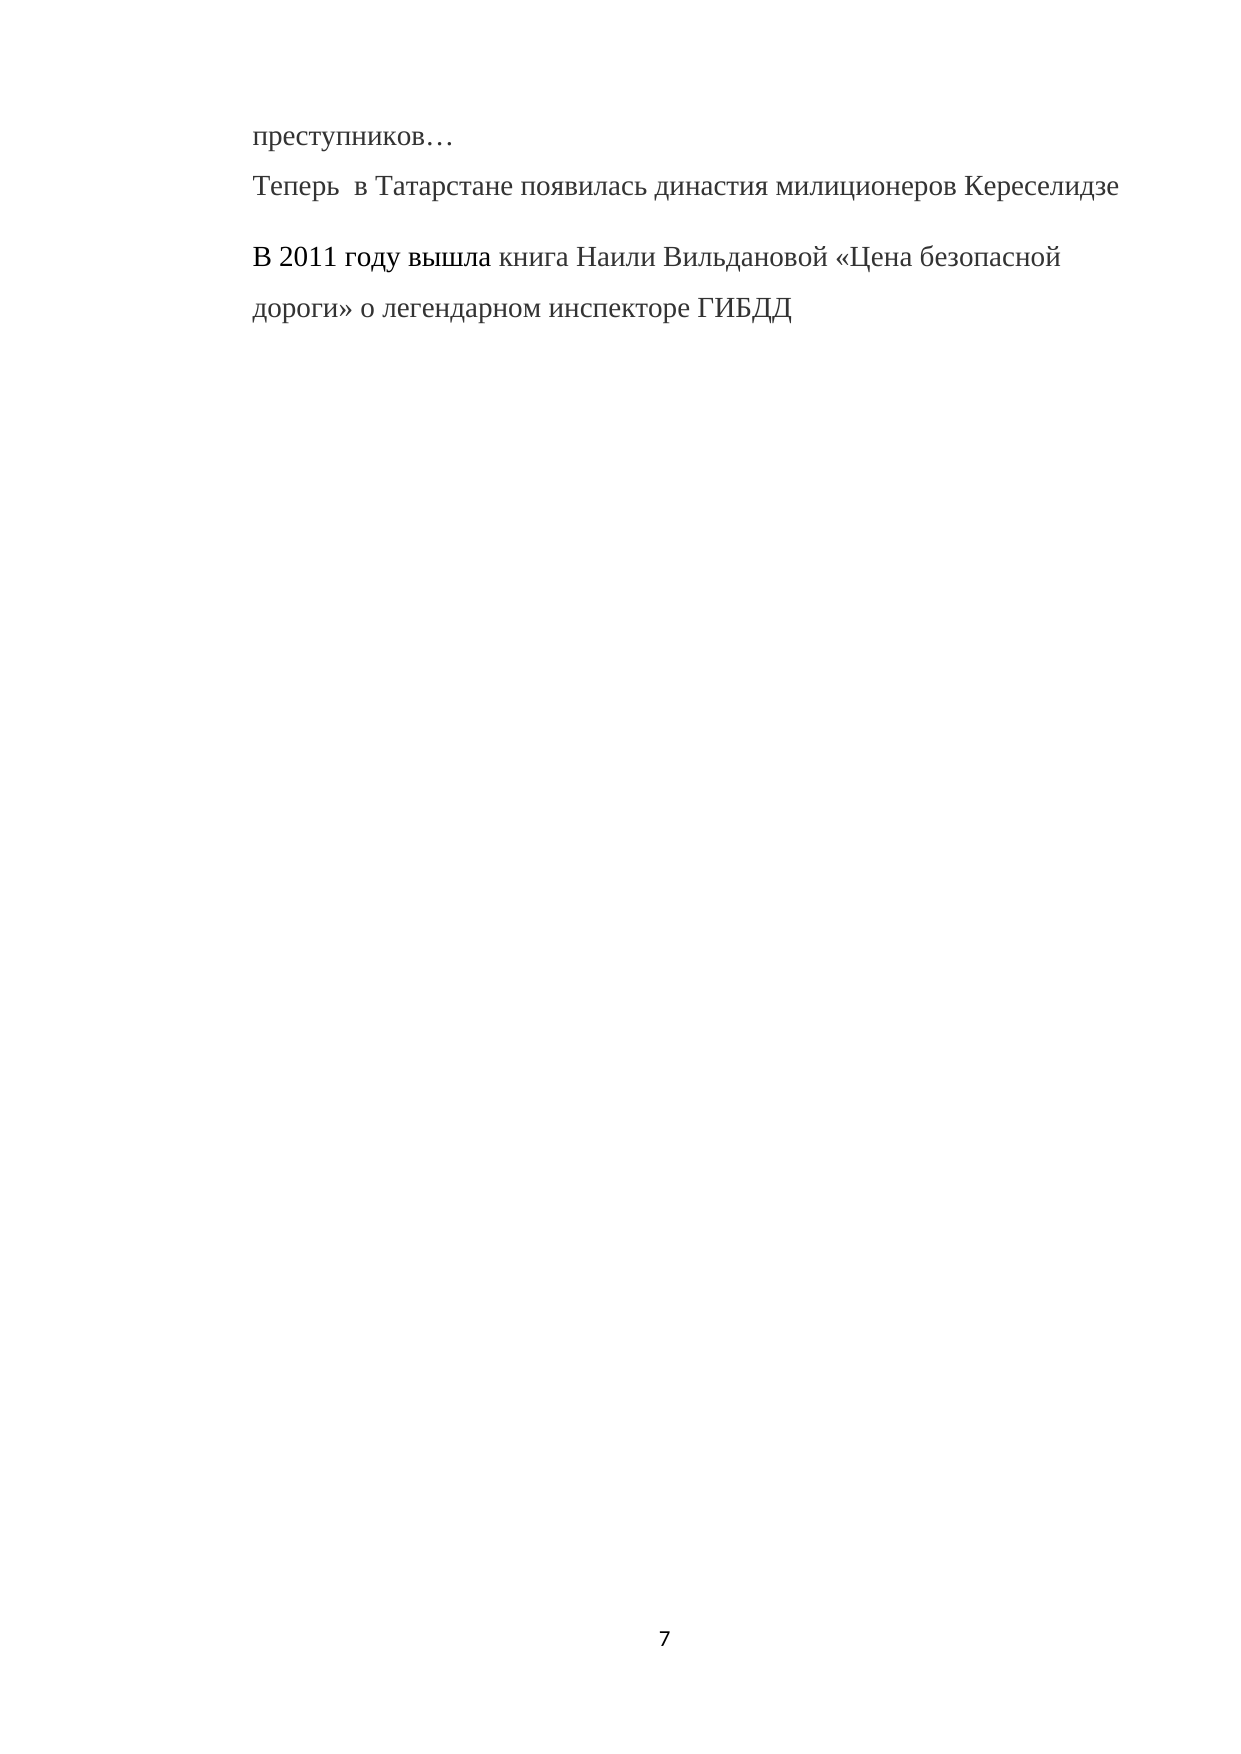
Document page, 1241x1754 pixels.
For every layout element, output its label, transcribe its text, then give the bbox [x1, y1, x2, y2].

text В 2011 году вышла книга Наили Вильдановой «Цена безопасной дороги» о легендарном инспекторе ГИБДД [252, 239, 1152, 323]
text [252, 118, 1152, 202]
